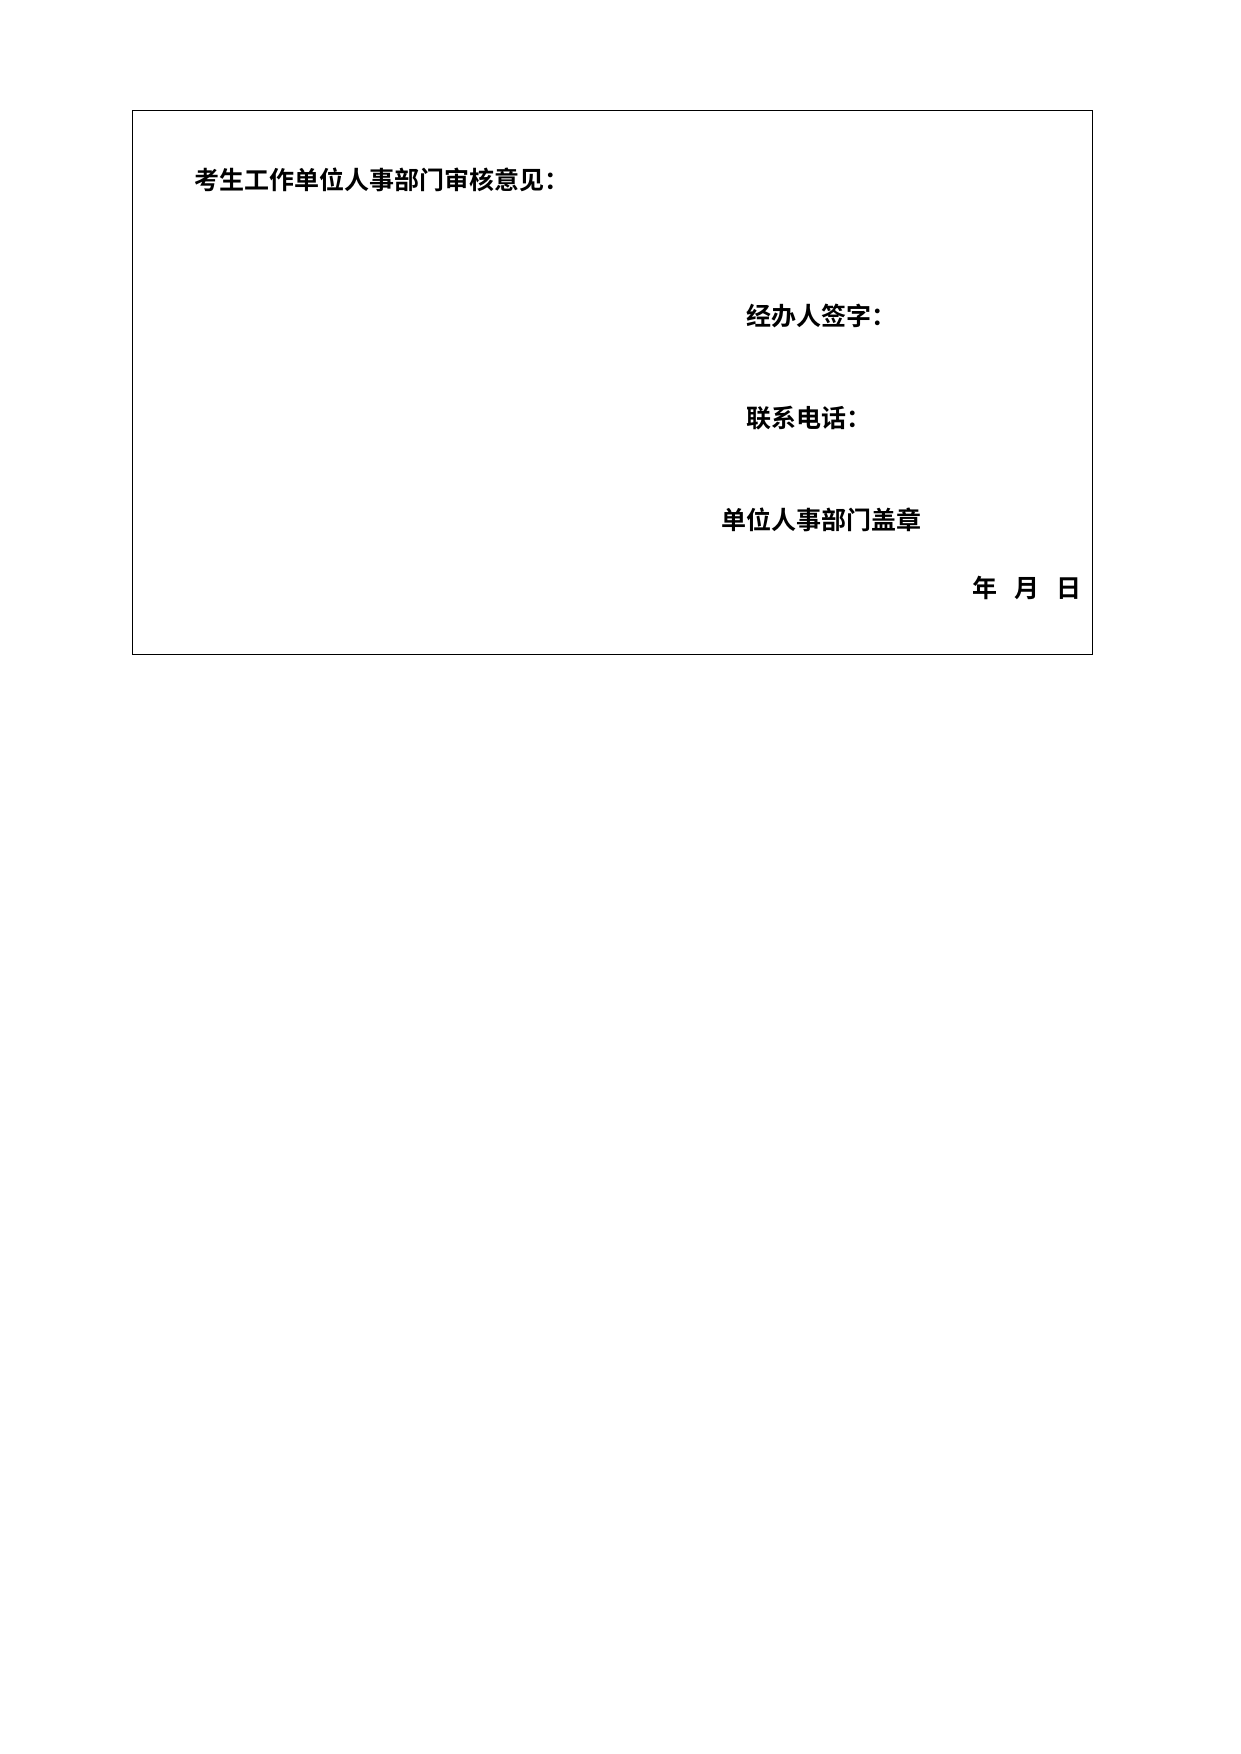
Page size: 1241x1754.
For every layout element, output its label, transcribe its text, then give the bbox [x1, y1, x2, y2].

table_cell 考生工作单位人事部门审核意见： 经办人签字： 联系电话： 单位人事部门盖章 年 月 日 [133, 111, 1092, 654]
